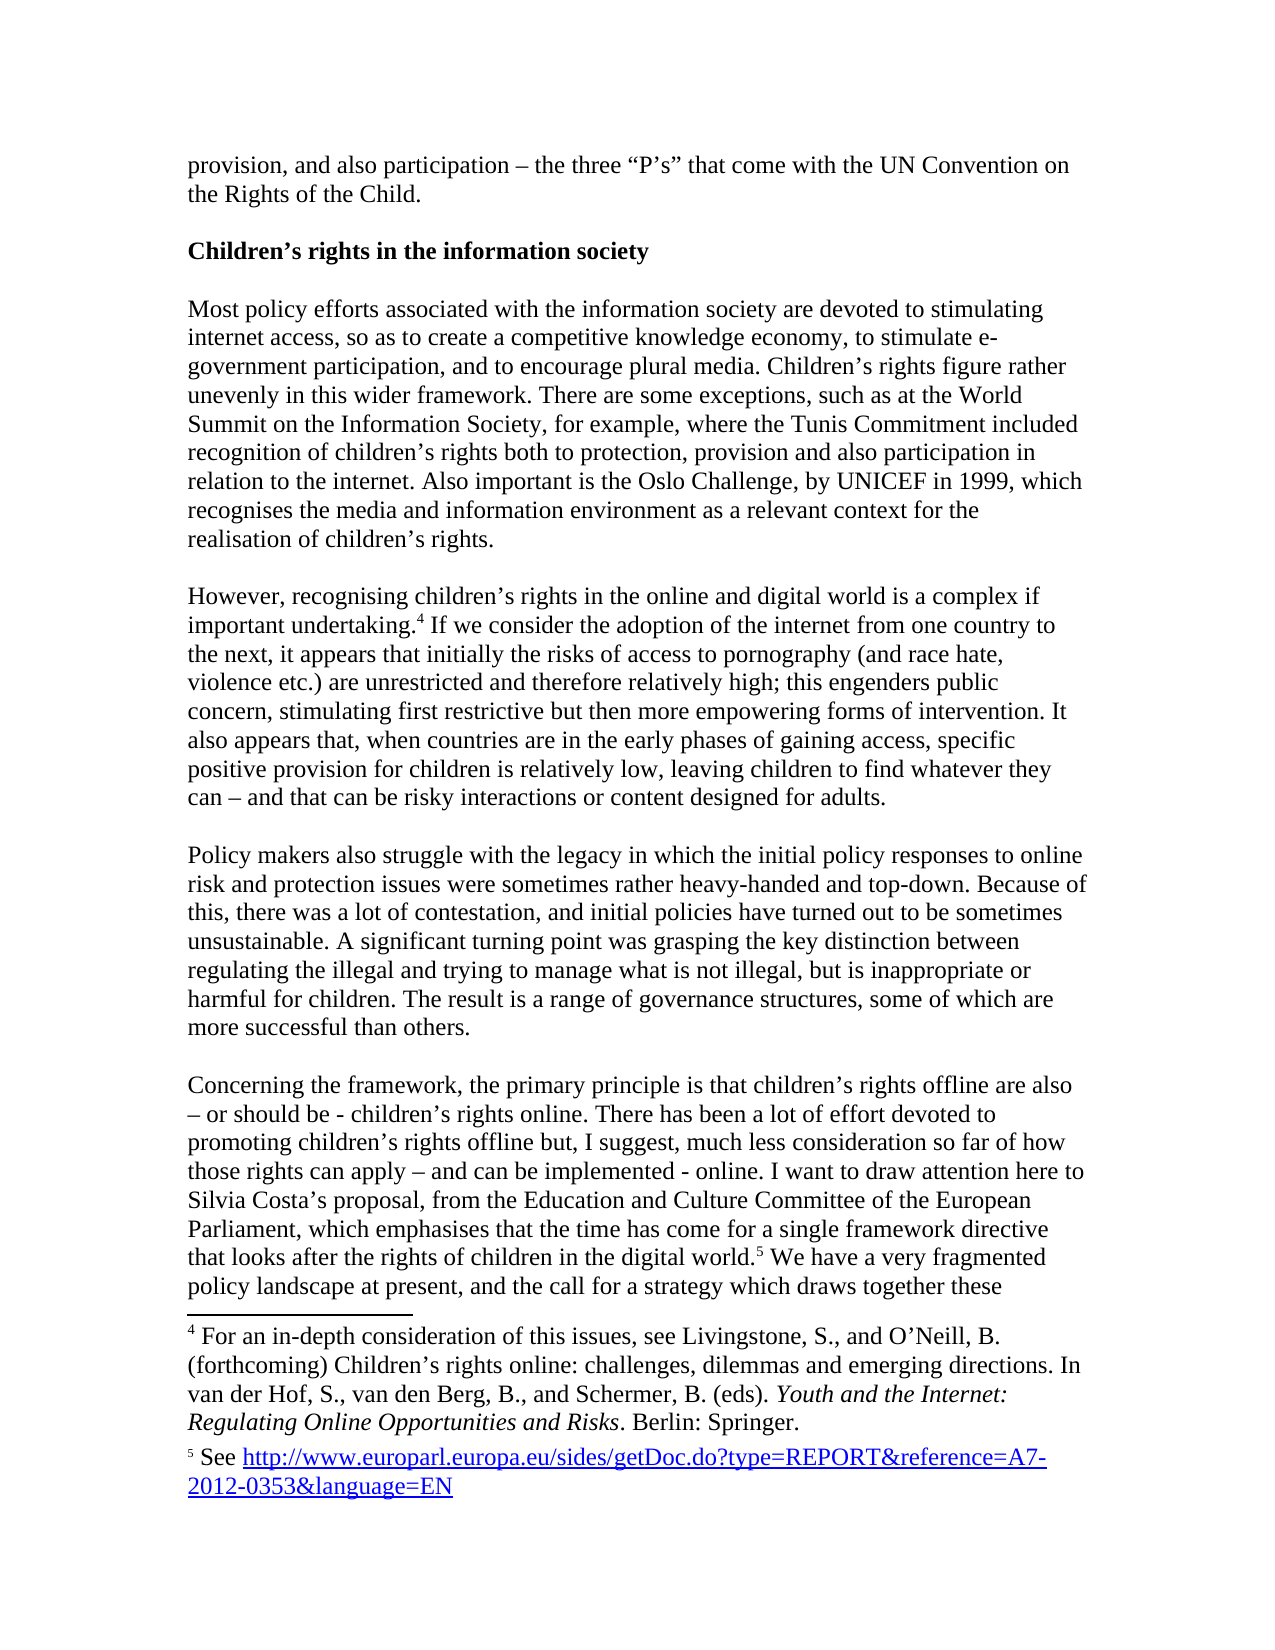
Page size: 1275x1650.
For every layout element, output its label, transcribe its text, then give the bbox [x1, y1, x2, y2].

text Children’s rights in the information society [187, 236, 1087, 265]
text Most policy efforts associated with the information society are devoted to stimulating internet access, so as to create a competitive knowledge economy, to stimulate e-government participation, and to encourage plural media. Children’s rights figure rather unevenly in this wider framework. There are some exceptions, such as at the World Summit on the Information Society, for example, where the Tunis Commitment included recognition of children’s rights both to protection, provision and also participation in relation to the internet. Also important is the Oslo Challenge, by UNICEF in 1999, which recognises the media and information environment as a relevant context for the realisation of children’s rights. [187, 294, 1087, 552]
text However, recognising children’s rights in the online and digital world is a complex if important undertaking. If we consider the adoption of the internet from one country to the next, it appears that initially the risks of access to pornography (and race hate, violence etc.) are unrestricted and therefore relatively high; this engenders public concern, stimulating first restrictive but then more empowering forms of intervention. It also appears that, when countries are in the early phases of gaining access, specific positive provision for children is relatively low, leaving children to find whatever they can – and that can be risky interactions or content designed for adults. [187, 581, 1087, 811]
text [187, 1070, 1087, 1300]
text Policy makers also struggle with the legacy in which the initial policy responses to online risk and protection issues were sometimes rather heavy-handed and top-down. Because of this, there was a lot of contestation, and initial policies have turned out to be sometimes unsustainable. A significant turning point was grasping the key distinction between regulating the illegal and trying to manage what is not illegal, but is inappropriate or harmful for children. The result is a range of governance structures, some of which are more successful than others. [187, 840, 1087, 1041]
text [187, 150, 1087, 207]
